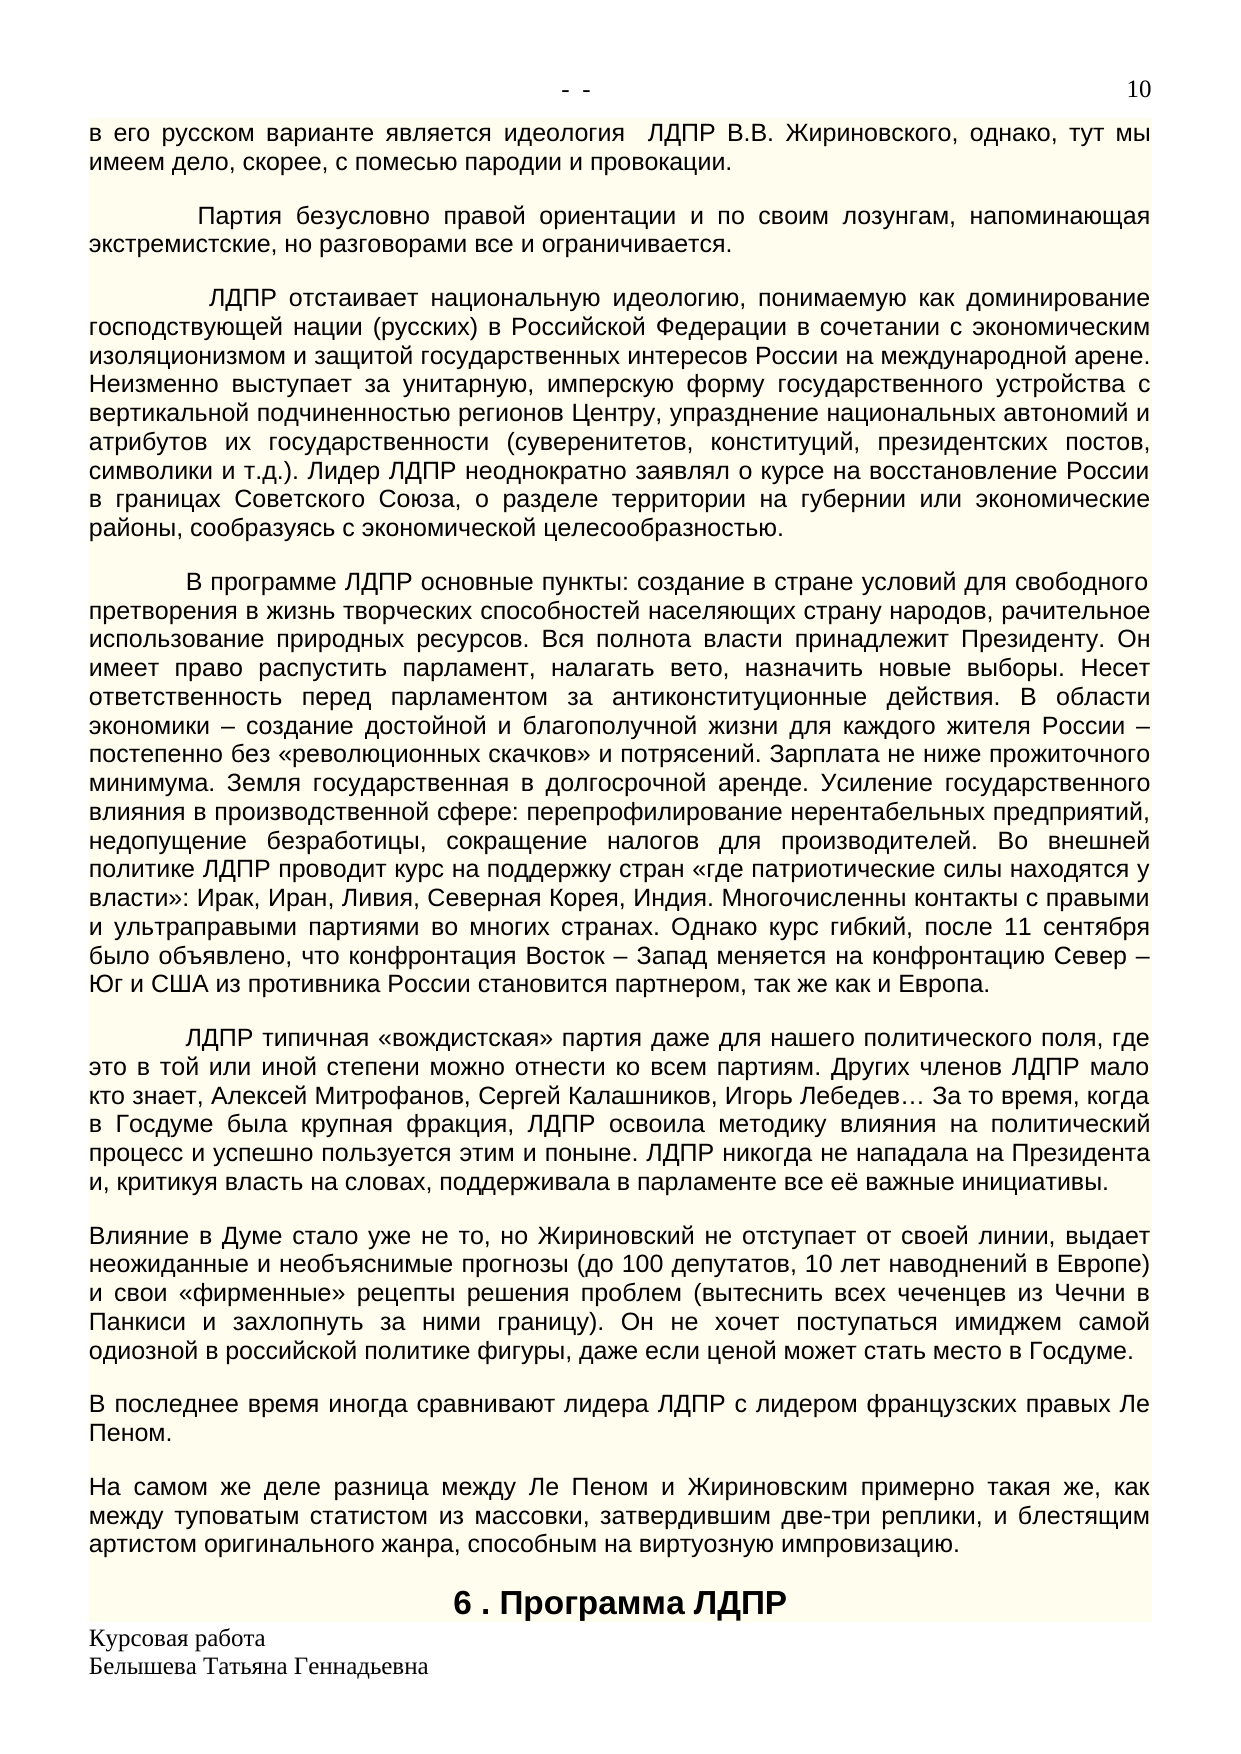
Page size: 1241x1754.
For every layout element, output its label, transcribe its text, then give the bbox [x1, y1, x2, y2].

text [89, 118, 1152, 176]
text На самом же деле разница между Ле Пеном и Жириновским примерно такая же, как между туповатым статистом из массовки, затвердившим две-три реплики, и блестящим артистом оригинального жанра, способным на виртуозную импровизацию. [89, 1472, 1152, 1558]
text В последнее время иногда сравнивают лидера ЛДПР с лидером французских правых Ле Пеном. [89, 1389, 1152, 1447]
text 6 . Программа ЛДПР [89, 1583, 1152, 1622]
text ЛДПР отстаивает национальную идеологию, понимаемую как доминирование господствующей нации (русских) в Российской Федерации в сочетании с экономическим изоляционизмом и защитой государственных интересов России на международной арене. Неизменно выступает за унитарную, имперскую форму государственного устройства с вертикальной подчиненностью регионов Центру, упразднение национальных автономий и атрибутов их государственности (суверенитетов, конституций, президентских постов, символики и т.д.). Лидер ЛДПР неоднократно заявлял о курсе на восстановление России в границах Советского Союза, о разделе территории на губернии или экономические районы, сообразуясь с экономической целесообразностью. [89, 283, 1152, 542]
text Влияние в Думе стало уже не то, но Жириновский не отступает от своей линии, выдает неожиданные и необъяснимые прогнозы (до 100 депутатов, 10 лет наводнений в Европе) и свои «фирменные» рецепты решения проблем (вытеснить всех чеченцев из Чечни в Панкиси и захлопнуть за ними границу). Он не хочет поступаться имиджем самой одиозной в российской политике фигуры, даже если ценой может стать место в Госдуме. [89, 1221, 1152, 1364]
text В программе ЛДПР основные пункты: создание в стране условий для свободного претворения в жизнь творческих способностей населяющих страну народов, рачительное использование природных ресурсов. Вся полнота власти принадлежит Президенту. Он имеет право распустить парламент, налагать вето, назначить новые выборы. Несет ответственность перед парламентом за антиконституционные действия. В области экономики – создание достойной и благополучной жизни для каждого жителя России – постепенно без «революционных скачков» и потрясений. Зарплата не ниже прожиточного минимума. Земля государственная в долгосрочной аренде. Усиление государственного влияния в производственной сфере: перепрофилирование нерентабельных предприятий, недопущение безработицы, сокращение налогов для производителей. Во внешней политике ЛДПР проводит курс на поддержку стран «где патриотические силы находятся у власти»: Ирак, Иран, Ливия, Северная Корея, Индия. Многочисленны контакты с правыми и ультраправыми партиями во многих странах. Однако курс гибкий, после 11 сентября было объявлено, что конфронтация Восток – Запад меняется на конфронтацию Север – Юг и США из противника России становится партнером, так же как и Европа. [89, 567, 1152, 998]
text Партия безусловно правой ориентации и по своим лозунгам, напоминающая экстремистские, но разговорами все и ограничивается. [89, 201, 1152, 258]
text ЛДПР типичная «вождистская» партия даже для нашего политического поля, где это в той или иной степени можно отнести ко всем партиям. Других членов ЛДПР мало кто знает, Алексей Митрофанов, Сергей Калашников, Игорь Лебедев… За то время, когда в Госдуме была крупная фракция, ЛДПР освоила методику влияния на политический процесс и успешно пользуется этим и поныне. ЛДПР никогда не нападала на Президента и, критикуя власть на словах, поддерживала в парламенте все её важные инициативы. [89, 1023, 1152, 1196]
